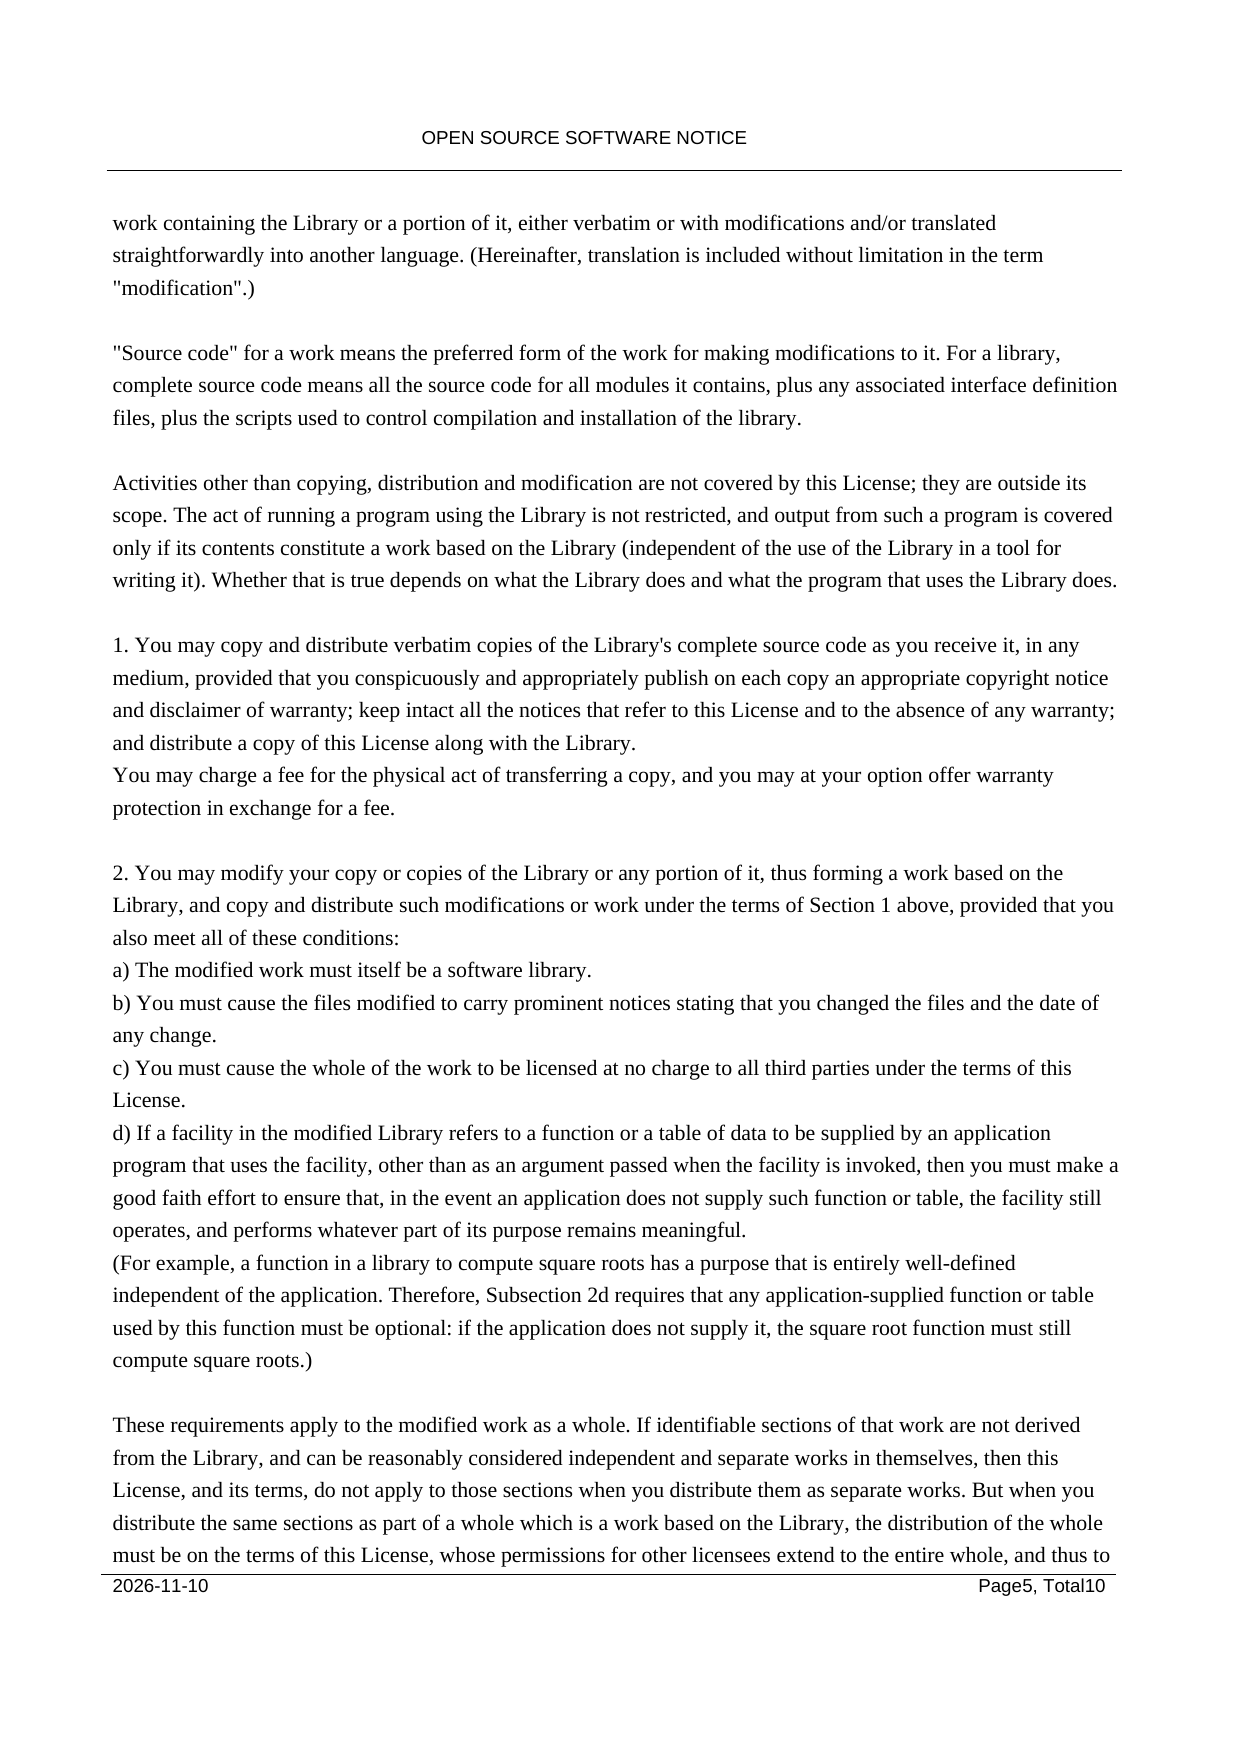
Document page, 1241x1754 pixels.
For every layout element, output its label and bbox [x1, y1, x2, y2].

text [112, 206, 1128, 1571]
